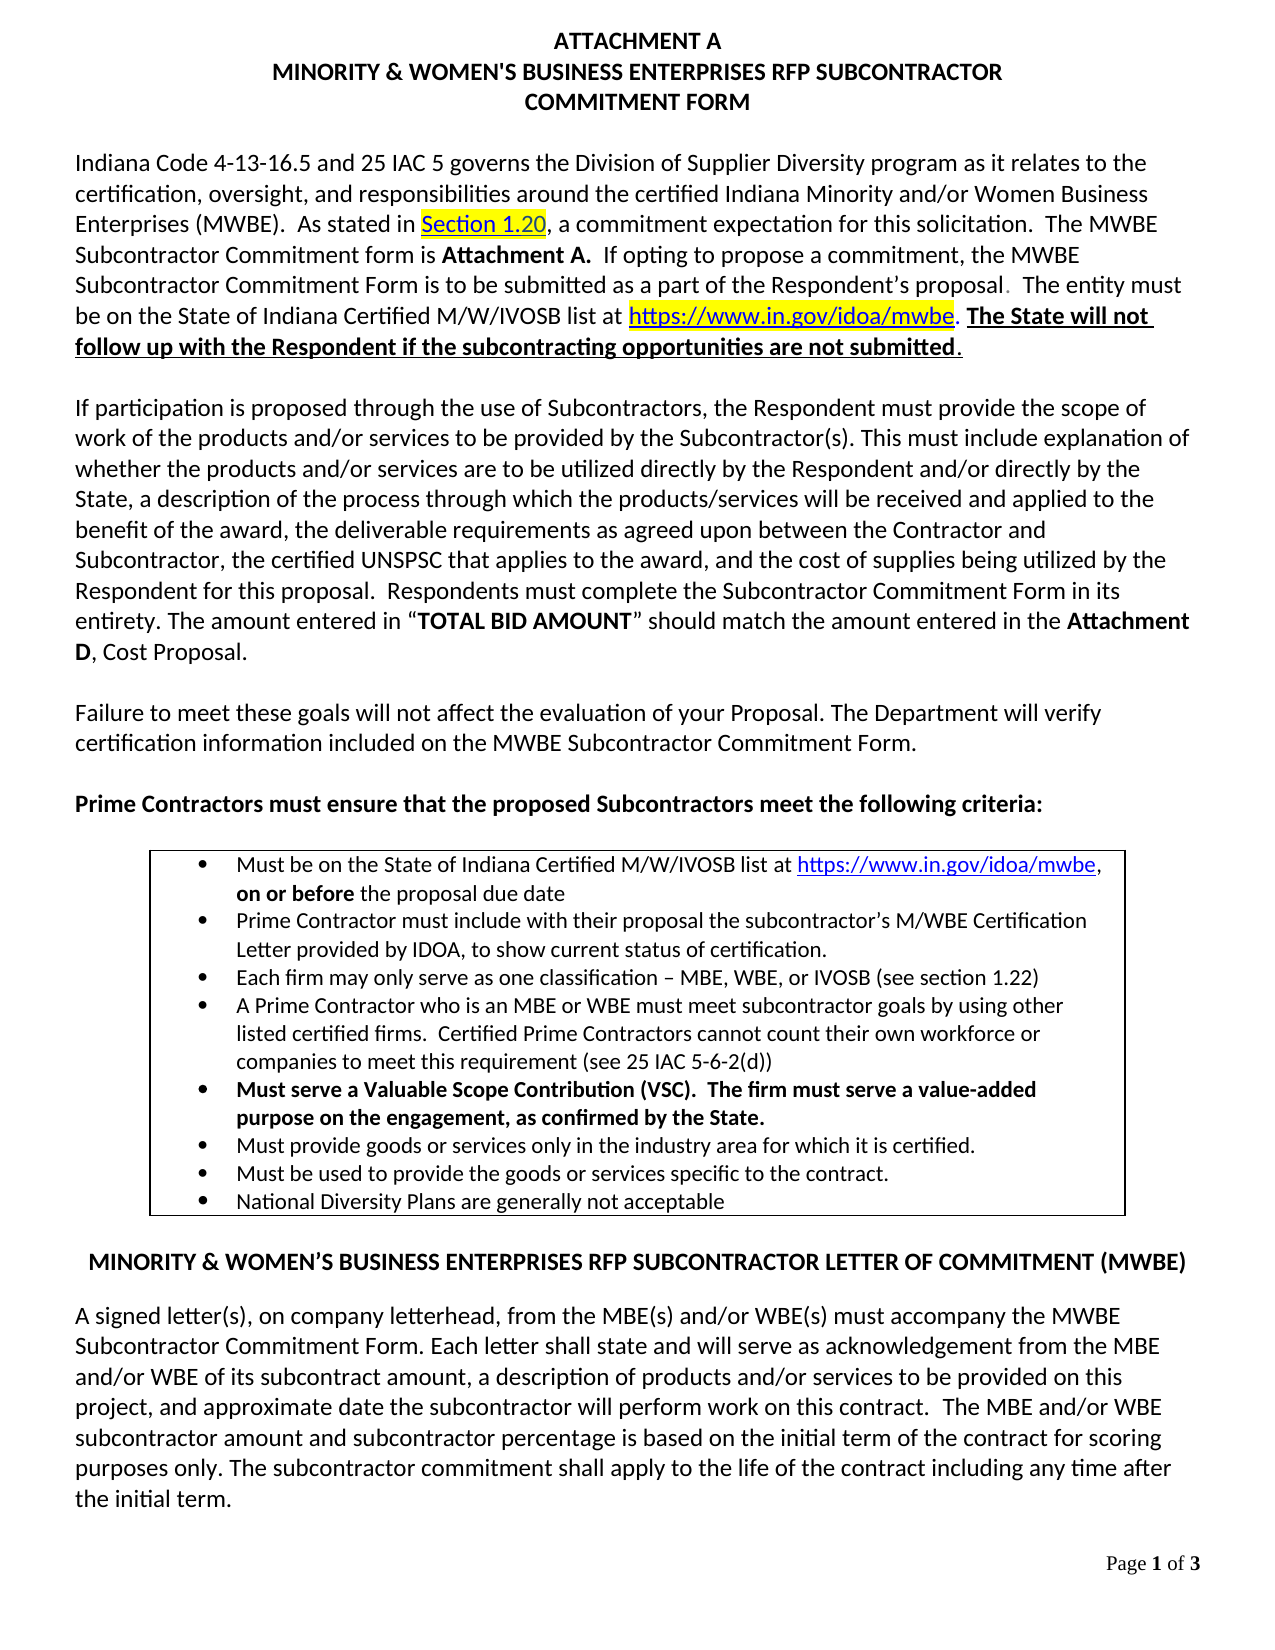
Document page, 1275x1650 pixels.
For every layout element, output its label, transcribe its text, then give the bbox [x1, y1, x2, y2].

table_header Must be on the State of Indiana Certified M/W/IVOSB list at https://www.in.gov/idoa/mwbe, on or before the proposal due date Prime Contractor must include with their proposal the subcontractor’s M/WBE Certification Letter provided by IDOA, to show current status of certification. Each firm may only serve as one classification – MBE, WBE, or IVOSB (see section 1.22) A Prime Contractor who is an MBE or WBE must meet subcontractor goals by using other listed certified firms. Certified Prime Contractors cannot count their own workforce or companies to meet this requirement (see 25 IAC 5-6-2(d)) Must serve a Valuable Scope Contribution (VSC). The firm must serve a value-added purpose on the engagement, as confirmed by the State. Must provide goods or services only in the industry area for which it is certified. Must be used to provide the goods or services specific to the contract. National Diversity Plans are generally not acceptable [151, 851, 1124, 1215]
text A signed letter(s), on company letterhead, from the MBE(s) and/or WBE(s) must accompany the MWBE Subcontractor Commitment Form. Each letter shall state and will serve as acknowledgement from the MBE and/or WBE of its subcontract amount, a description of products and/or services to be provided on this project, and approximate date the subcontractor will perform work on this contract. The MBE and/or WBE subcontractor amount and subcontractor percentage is based on the initial term of the contract for scoring purposes only. The subcontractor commitment shall apply to the life of the contract including any time after the initial term. [75, 1300, 1200, 1513]
text Minority & Women’s Business Enterprises RFP Subcontractor Letter of Commitment (MWBE) [75, 1246, 1200, 1277]
text Indiana Code 4-13-16.5 and 25 IAC 5 governs the Division of Supplier Diversity program as it relates to the certification, oversight, and responsibilities around the certified Indiana Minority and/or Women Business Enterprises (MWBE). As stated in Section 1.20, a commitment expectation for this solicitation. The MWBE Subcontractor Commitment form is Attachment A. If opting to propose a commitment, the MWBE Subcontractor Commitment Form is to be submitted as a part of the Respondent’s proposal. The entity must be on the State of Indiana Certified M/W/IVOSB list at https://www.in.gov/idoa/mwbe. The State will not follow up with the Respondent if the subcontracting opportunities are not submitted. [75, 148, 1200, 361]
text Prime Contractors must ensure that the proposed Subcontractors meet the following criteria: [75, 788, 1200, 819]
text ATTACHMENT A [75, 26, 1200, 56]
text If participation is proposed through the use of Subcontractors, the Respondent must provide the scope of work of the products and/or services to be provided by the Subcontractor(s). This must include explanation of whether the products and/or services are to be utilized directly by the Respondent and/or directly by the State, a description of the process through which the products/services will be received and applied to the benefit of the award, the deliverable requirements as agreed upon between the Contractor and Subcontractor, the certified UNSPSC that applies to the award, and the cost of supplies being utilized by the Respondent for this proposal. Respondents must complete the Subcontractor Commitment Form in its entirety. The amount entered in “TOTAL BID AMOUNT” should match the amount entered in the Attachment D, Cost Proposal. [75, 392, 1200, 666]
text COMMITMENT FORM [75, 87, 1200, 117]
text Failure to meet these goals will not affect the evaluation of your Proposal. The Department will verify certification information included on the MWBE Subcontractor Commitment Form. [75, 697, 1200, 758]
text MINORITY & WOMEN'S BUSINESS ENTERPRISES RFP SUBCONTRACTOR [75, 56, 1200, 87]
